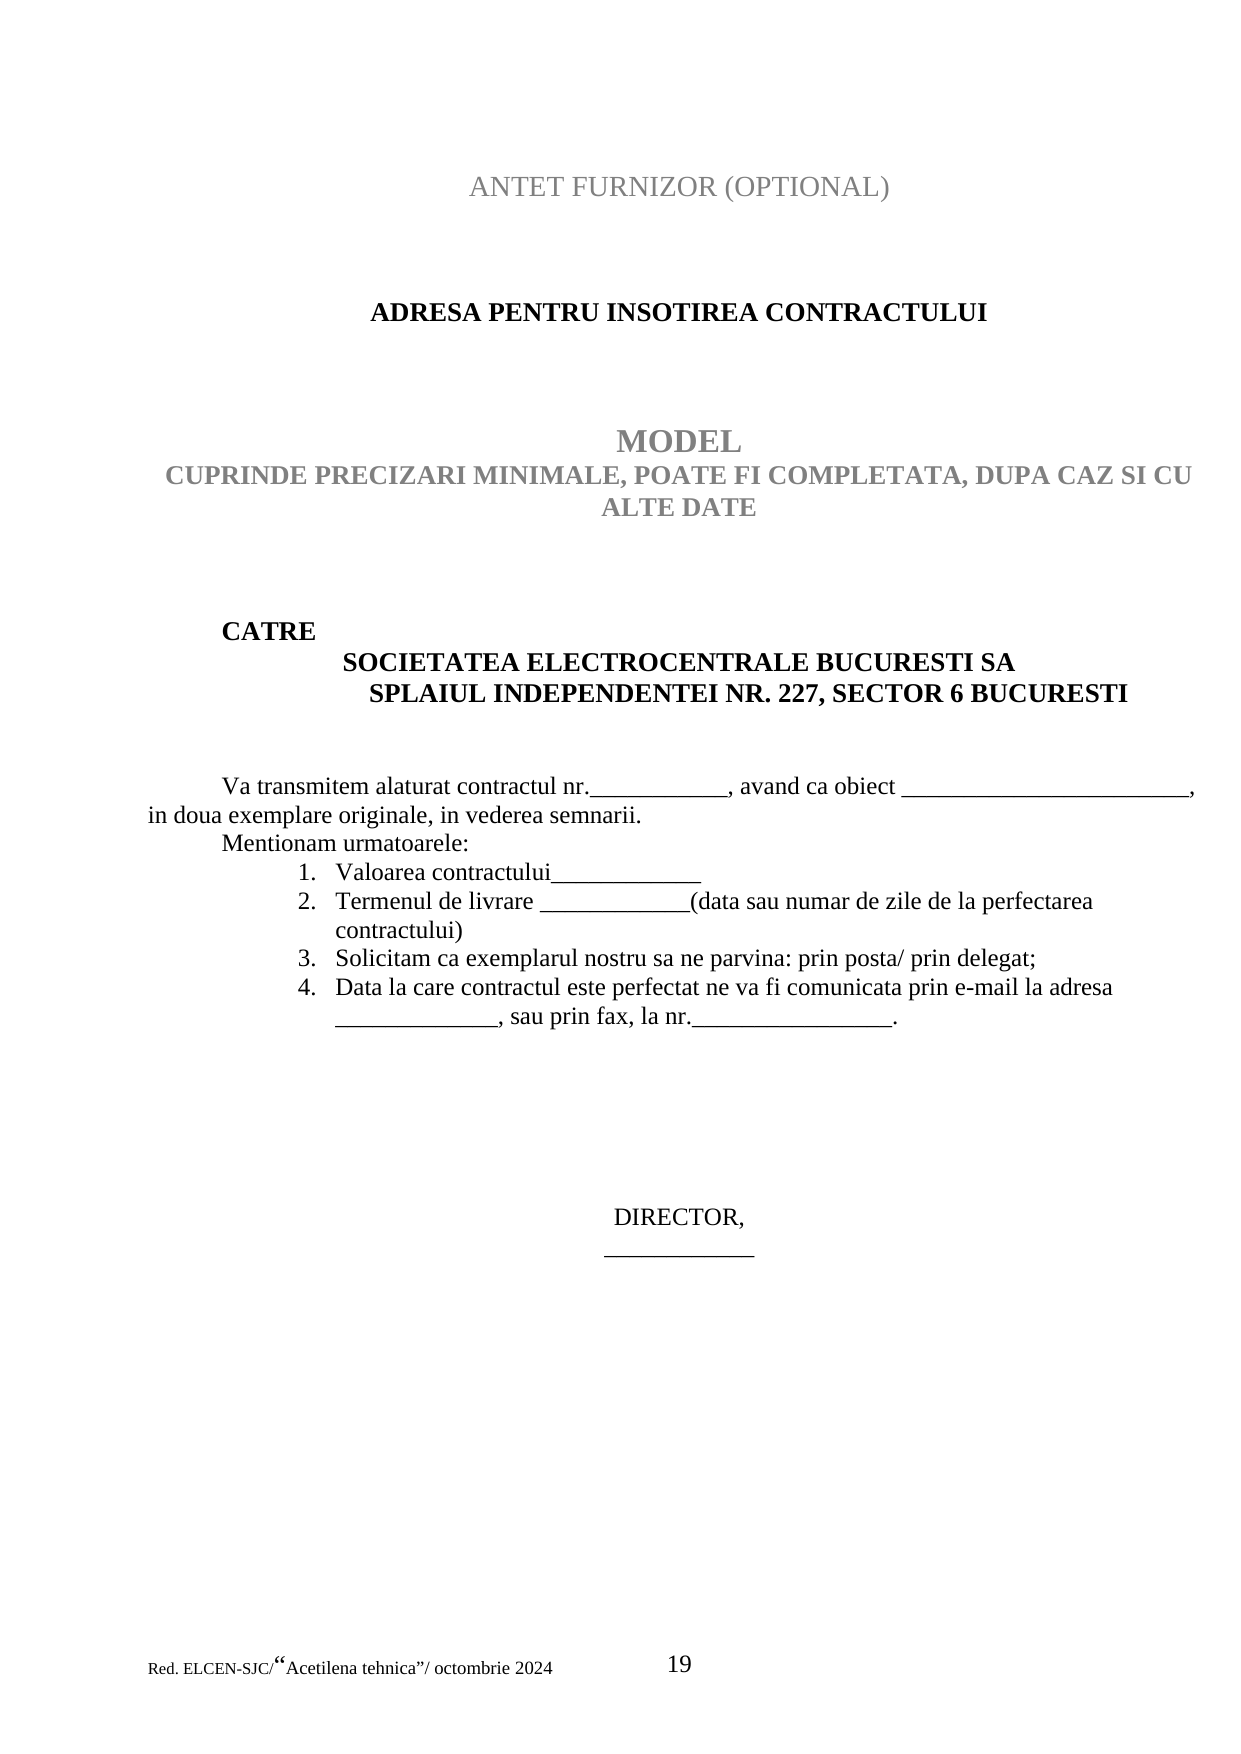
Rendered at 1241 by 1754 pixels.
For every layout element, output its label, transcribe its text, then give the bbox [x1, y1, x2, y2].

text ANTET FURNIZOR (OPTIONAL) [148, 169, 1211, 203]
list Termenul de livrare ____________(data sau numar de zile de la perfectarea contractului) [298, 886, 1211, 943]
text Adresa pentru insotirea contractului [148, 297, 1211, 328]
list Data la care contractul este perfectat ne va fi comunicata prin e-mail la adresa _____________, sau prin fax, la nr.________________. [298, 972, 1211, 1030]
text Va transmitem alaturat contractul nr.___________, avand ca obiect _______________________, in doua exemplare originale, in vederea semnarii. [148, 771, 1211, 828]
list Solicitam ca exemplarul nostru sa ne parvina: prin posta/ prin delegat; [298, 943, 1211, 972]
text DIRECTOR, [148, 1202, 1211, 1231]
text cuprinde precizari minimale, poate fi completata, dupa caz si cu alte date [148, 459, 1211, 522]
text Splaiul Independentei nr. 227, Sector 6 Bucuresti [148, 677, 1211, 709]
text ____________ [148, 1231, 1211, 1260]
text SOCIETATEA ELECTROCENTRALE BUCURESTI SA [148, 646, 1211, 677]
text MODEL [148, 421, 1211, 459]
text Mentionam urmatoarele: [148, 828, 1211, 857]
text Catre [148, 615, 1211, 646]
list Valoarea contractului____________ [298, 857, 1211, 886]
